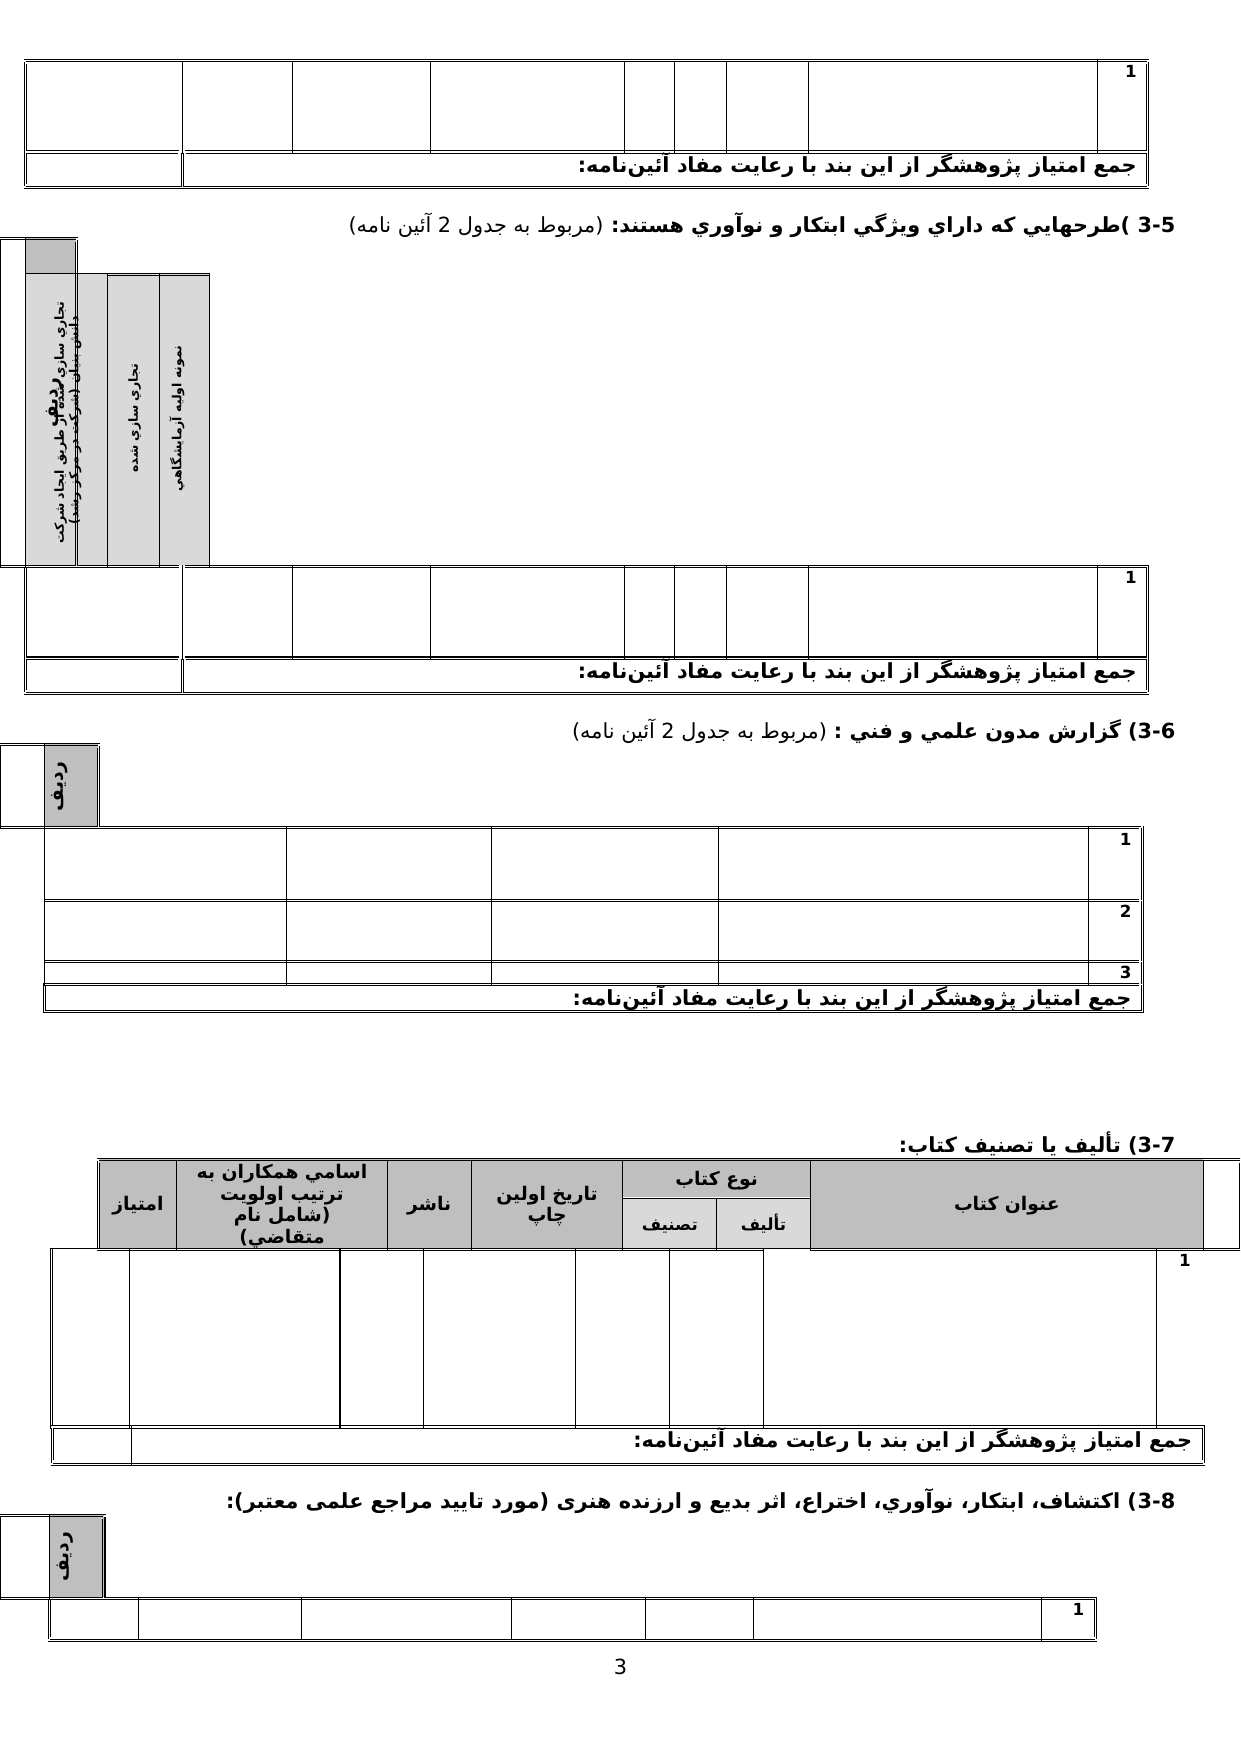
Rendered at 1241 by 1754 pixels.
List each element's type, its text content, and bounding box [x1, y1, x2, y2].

table_cell [719, 902, 1088, 960]
text 3-7) تأليف یا تصنیف كتاب: [59, 1133, 1181, 1157]
table_cell [53, 1249, 129, 1425]
table_cell [576, 1251, 669, 1425]
table_cell [293, 62, 430, 150]
table_cell [492, 829, 718, 899]
text 3-5 )طرحهايي كه داراي ويژگي ابتكار و نوآوري هستند: (مربوط به جدول 2 آئين نامه) [59, 213, 1181, 237]
table_header عنوان كتاب [811, 1161, 1203, 1248]
table_cell [675, 568, 726, 656]
table_cell تصنيف [623, 1199, 716, 1248]
table_cell [139, 1600, 301, 1639]
text 3-6) گزارش مدون علمي و فني : (مربوط به جدول 2 آئين نامه) [59, 719, 1181, 743]
table_header رديف [45, 746, 98, 826]
table_cell [754, 1600, 1041, 1639]
table_cell [727, 62, 808, 150]
table_cell تجاري سازي شده [108, 276, 159, 565]
table_cell [809, 568, 1097, 656]
table_cell [675, 62, 726, 150]
table_header نوع كتاب [623, 1161, 810, 1197]
table_cell [50, 1600, 138, 1639]
table_cell [646, 1600, 753, 1639]
table_header اسامي همكاران به ترتيب اولويت (شامل نام متقاضي) [177, 1161, 387, 1248]
table_cell [431, 568, 624, 656]
table_cell [287, 902, 491, 960]
table_cell 1 [1098, 568, 1146, 656]
table_header ناشر [388, 1161, 471, 1248]
table_cell جمع امتياز پژوهشگر از اين بند با رعايت مفاد آئين‌نامه: [183, 656, 1148, 692]
table_cell [670, 1251, 763, 1425]
table_header رديف [50, 1515, 104, 1597]
table_header رديف [26, 240, 76, 273]
table_cell [26, 150, 182, 186]
table_cell [719, 963, 1088, 982]
table_cell [53, 1429, 131, 1462]
table_cell [809, 62, 1097, 150]
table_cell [26, 274, 75, 565]
table_cell [512, 1600, 645, 1639]
table_cell [293, 568, 430, 656]
table_cell نمونه اوليه آزمايشگاهي [160, 276, 209, 565]
table_cell [625, 568, 674, 656]
table_cell 1 [1098, 60, 1148, 150]
table_cell 1 [1042, 1600, 1095, 1639]
table_cell [719, 829, 1088, 899]
table_cell 2 [1089, 899, 1143, 960]
table_cell [26, 656, 182, 692]
table_cell [183, 565, 292, 656]
table_cell جمع امتياز پژوهشگر از اين بند با رعايت مفاد آئين‌نامه: [183, 150, 1148, 186]
table_cell [727, 568, 808, 656]
table_cell تأليف [717, 1199, 810, 1248]
table_cell [492, 963, 718, 982]
table_cell [130, 1251, 339, 1425]
table_cell [431, 62, 624, 150]
table_header امتياز [99, 1161, 176, 1248]
table_cell [287, 963, 491, 982]
table_cell [492, 902, 718, 960]
table_cell [764, 1249, 1156, 1425]
table_cell 1 [1089, 826, 1143, 899]
table_cell 1 [1157, 1251, 1202, 1425]
table_cell [302, 1600, 511, 1639]
table_cell [424, 1251, 575, 1425]
table_cell [26, 62, 182, 150]
table_cell جمع امتياز پژوهشگر از اين بند با رعايت مفاد آئين‌نامه: [46, 983, 1141, 1010]
table_cell [45, 963, 286, 982]
table_cell [45, 829, 286, 899]
text 3-8) اکتشاف، ابتكار، نوآوري، اختراع، اثر بدیع و ارزنده هنری (مورد تایید مراجع علمی معتبر): [59, 1489, 1181, 1514]
table_header تاريخ اولین چاپ [472, 1161, 622, 1248]
table_cell [287, 829, 491, 899]
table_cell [78, 274, 107, 565]
table_cell [27, 565, 182, 656]
table_cell [625, 62, 674, 150]
table_cell جمع امتياز پژوهشگر از اين بند با رعايت مفاد آئين‌نامه: [132, 1429, 1203, 1462]
table_cell 3 [1089, 960, 1143, 982]
table_cell [341, 1251, 423, 1425]
table_cell [183, 62, 292, 150]
table_cell [45, 902, 286, 960]
